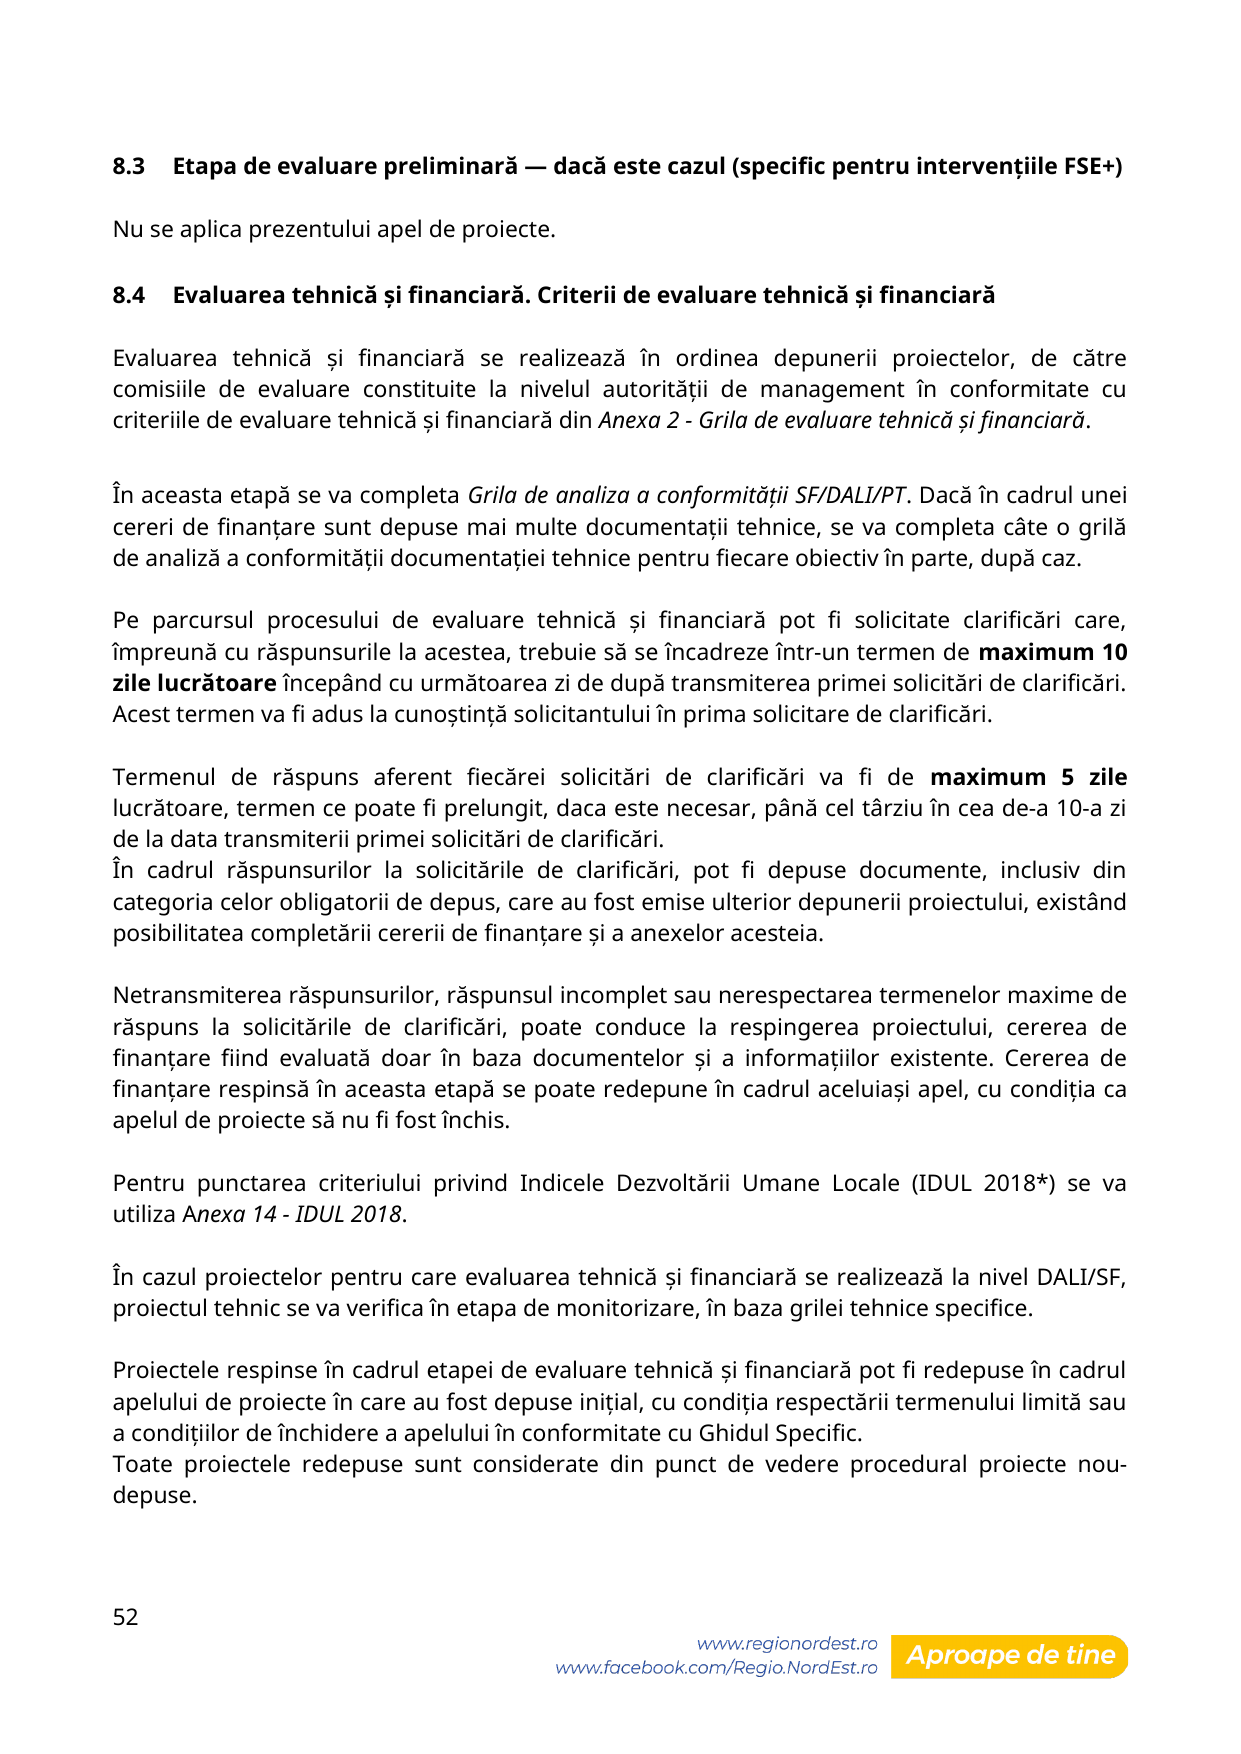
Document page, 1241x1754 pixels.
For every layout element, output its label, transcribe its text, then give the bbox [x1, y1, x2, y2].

text Nu se aplica prezentului apel de proiecte. [112, 212, 1128, 244]
subtitle Evaluarea tehnică și financiară. Criterii de evaluare tehnică și financiară [112, 279, 1128, 310]
text Netransmiterea răspunsurilor, răspunsul incomplet sau nerespectarea termenelor maxime de răspuns la solicitările de clarificări, poate conduce la respingerea proiectului, cererea de finanțare fiind evaluată doar în baza documentelor și a informațiilor existente. Cererea de finanțare respinsă în aceasta etapă se poate redepune în cadrul aceluiași apel, cu condiția ca apelul de proiecte să nu fi fost închis. [112, 979, 1128, 1135]
text Termenul de răspuns aferent fiecărei solicitări de clarificări va fi de maximum 5 zile lucrătoare, termen ce poate fi prelungit, daca este necesar, până cel târziu în cea de-a 10-a zi de la data transmiterii primei solicitări de clarificări. [112, 760, 1128, 854]
text În cazul proiectelor pentru care evaluarea tehnică și financiară se realizează la nivel DALI/SF, proiectul tehnic se va verifica în etapa de monitorizare, în baza grilei tehnice specifice. [112, 1260, 1128, 1323]
text Proiectele respinse în cadrul etapei de evaluare tehnică și financiară pot fi redepuse în cadrul apelului de proiecte în care au fost depuse inițial, cu condiția respectării termenului limită sau a condițiilor de închidere a apelului în conformitate cu Ghidul Specific. [112, 1354, 1128, 1448]
text Toate proiectele redepuse sunt considerate din punct de vedere procedural proiecte nou-depuse. [112, 1448, 1128, 1510]
text Evaluarea tehnică și financiară se realizează în ordinea depunerii proiectelor, de către comisiile de evaluare constituite la nivelul autorității de management în conformitate cu criteriile de evaluare tehnică și financiară din Anexa 2 - Grila de evaluare tehnică și financiară. [112, 342, 1128, 435]
subtitle Etapa de evaluare preliminară — dacă este cazul (specific pentru intervențiile FSE+) [112, 150, 1128, 181]
text În cadrul răspunsurilor la solicitările de clarificări, pot fi depuse documente, inclusiv din categoria celor obligatorii de depus, care au fost emise ulterior depunerii proiectului, existând posibilitatea completării cererii de finanțare și a anexelor acesteia. [112, 854, 1128, 948]
picture [541, 1632, 1129, 1681]
text Pe parcursul procesului de evaluare tehnică și financiară pot fi solicitate clarificări care, împreună cu răspunsurile la acestea, trebuie să se încadreze într-un termen de maximum 10 zile lucrătoare începând cu următoarea zi de după transmiterea primei solicitări de clarificări. Acest termen va fi adus la cunoștință solicitantului în prima solicitare de clarificări. [112, 604, 1128, 729]
text Pentru punctarea criteriului privind Indicele Dezvoltării Umane Locale (IDUL 2018*) se va utiliza Anexa 14 - IDUL 2018. [112, 1167, 1128, 1229]
text În aceasta etapă se va completa Grila de analiza a conformității SF/DALI/PT. Dacă în cadrul unei cereri de finanțare sunt depuse mai multe documentații tehnice, se va completa câte o grilă de analiză a conformității documentației tehnice pentru fiecare obiectiv în parte, după caz. [112, 479, 1128, 573]
